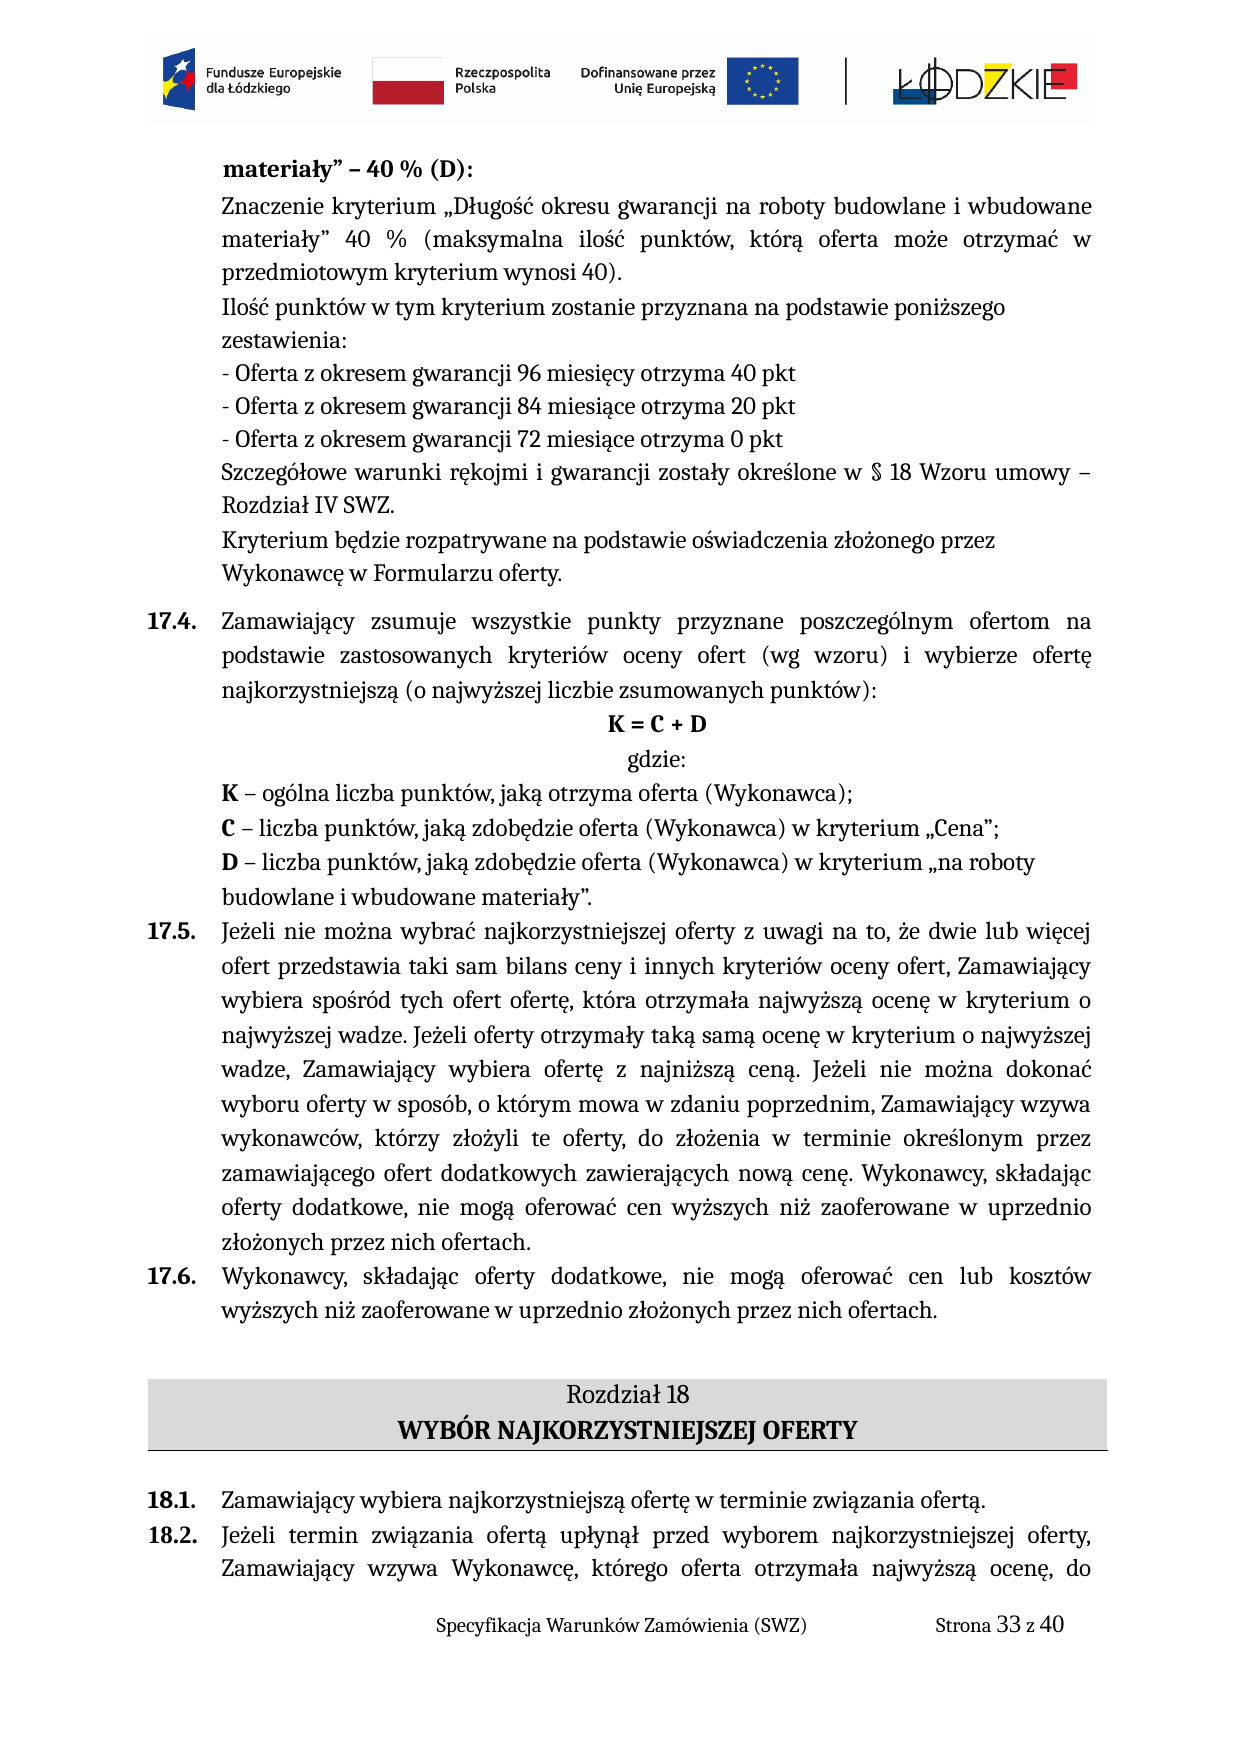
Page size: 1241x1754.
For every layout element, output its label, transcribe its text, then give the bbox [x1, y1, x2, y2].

list Znaczenie kryterium „Długość okresu gwarancji na roboty budowlane i wbudowane materiały” 40 % (maksymalna ilość punktów, którą oferta może otrzymać w przedmiotowym kryterium wynosi 40). [221, 192, 1093, 287]
list Wykonawcę w Formularzu oferty. [221, 559, 1093, 588]
list K = C + D [221, 710, 1093, 739]
list gdzie: [221, 745, 1093, 773]
list - Oferta z okresem gwarancji 96 miesięcy otrzyma 40 pkt [221, 359, 1093, 388]
list - Oferta z okresem gwarancji 84 miesiące otrzyma 20 pkt [221, 392, 1093, 421]
list D – liczba punktów, jaką zdobędzie oferta (Wykonawca) w kryterium „na roboty budowlane i wbudowane materiały”. [221, 848, 1093, 911]
list Szczegółowe warunki rękojmi i gwarancji zostały określone w § 18 Wzoru umowy – Rozdział IV SWZ. [221, 458, 1093, 520]
list zestawienia: [221, 326, 1093, 355]
list Wykonawcy, składając oferty dodatkowe, nie mogą oferować cen lub kosztów wyższych niż zaoferowane w uprzednio złożonych przez nich ofertach. [148, 1262, 1093, 1325]
list Kryterium będzie rozpatrywane na podstawie oświadczenia złożonego przez [221, 526, 1093, 555]
list K – ogólna liczba punktów, jaką otrzyma oferta (Wykonawca); [221, 779, 1093, 808]
list Jeżeli nie można wybrać najkorzystniejszej oferty z uwagi na to, że dwie lub więcej ofert przedstawia taki sam bilans ceny i innych kryteriów oceny ofert, Zamawiający wybiera spośród tych ofert ofertę, która otrzymała najwyższą ocenę w kryterium o najwyższej wadze. Jeżeli oferty otrzymały taką samą ocenę w kryterium o najwyższej wadze, Zamawiający wybiera ofertę z najniższą ceną. Jeżeli nie można dokonać wyboru oferty w sposób, o którym mowa w zdaniu poprzednim, Zamawiający wzywa wykonawców, którzy złożyli te oferty, do złożenia w terminie określonym przez zamawiającego ofert dodatkowych zawierających nową cenę. Wykonawcy, składając oferty dodatkowe, nie mogą oferować cen wyższych niż zaoferowane w uprzednio złożonych przez nich ofertach. [148, 917, 1093, 1256]
list - Oferta z okresem gwarancji 72 miesiące otrzyma 0 pkt [221, 425, 1093, 454]
list C – liczba punktów, jaką zdobędzie oferta (Wykonawca) w kryterium „Cena”; [221, 814, 1093, 842]
list Zamawiający zsumuje wszystkie punkty przyznane poszczególnym ofertom na podstawie zastosowanych kryteriów oceny ofert (wg wzoru) i wybierze ofertę najkorzystniejszą (o najwyższej liczbie zsumowanych punktów): [148, 607, 1093, 704]
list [148, 1520, 1093, 1583]
picture [147, 32, 1093, 126]
list Zamawiający wybiera najkorzystniejszą ofertę w terminie związania ofertą. [148, 1486, 1093, 1515]
table_header Rozdział 18 WYBÓR NAJKORZYSTNIEJSZEJ OFERTY [148, 1379, 1107, 1450]
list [148, 155, 1093, 183]
list Ilość punktów w tym kryterium zostanie przyznana na podstawie poniższego [221, 293, 1093, 322]
